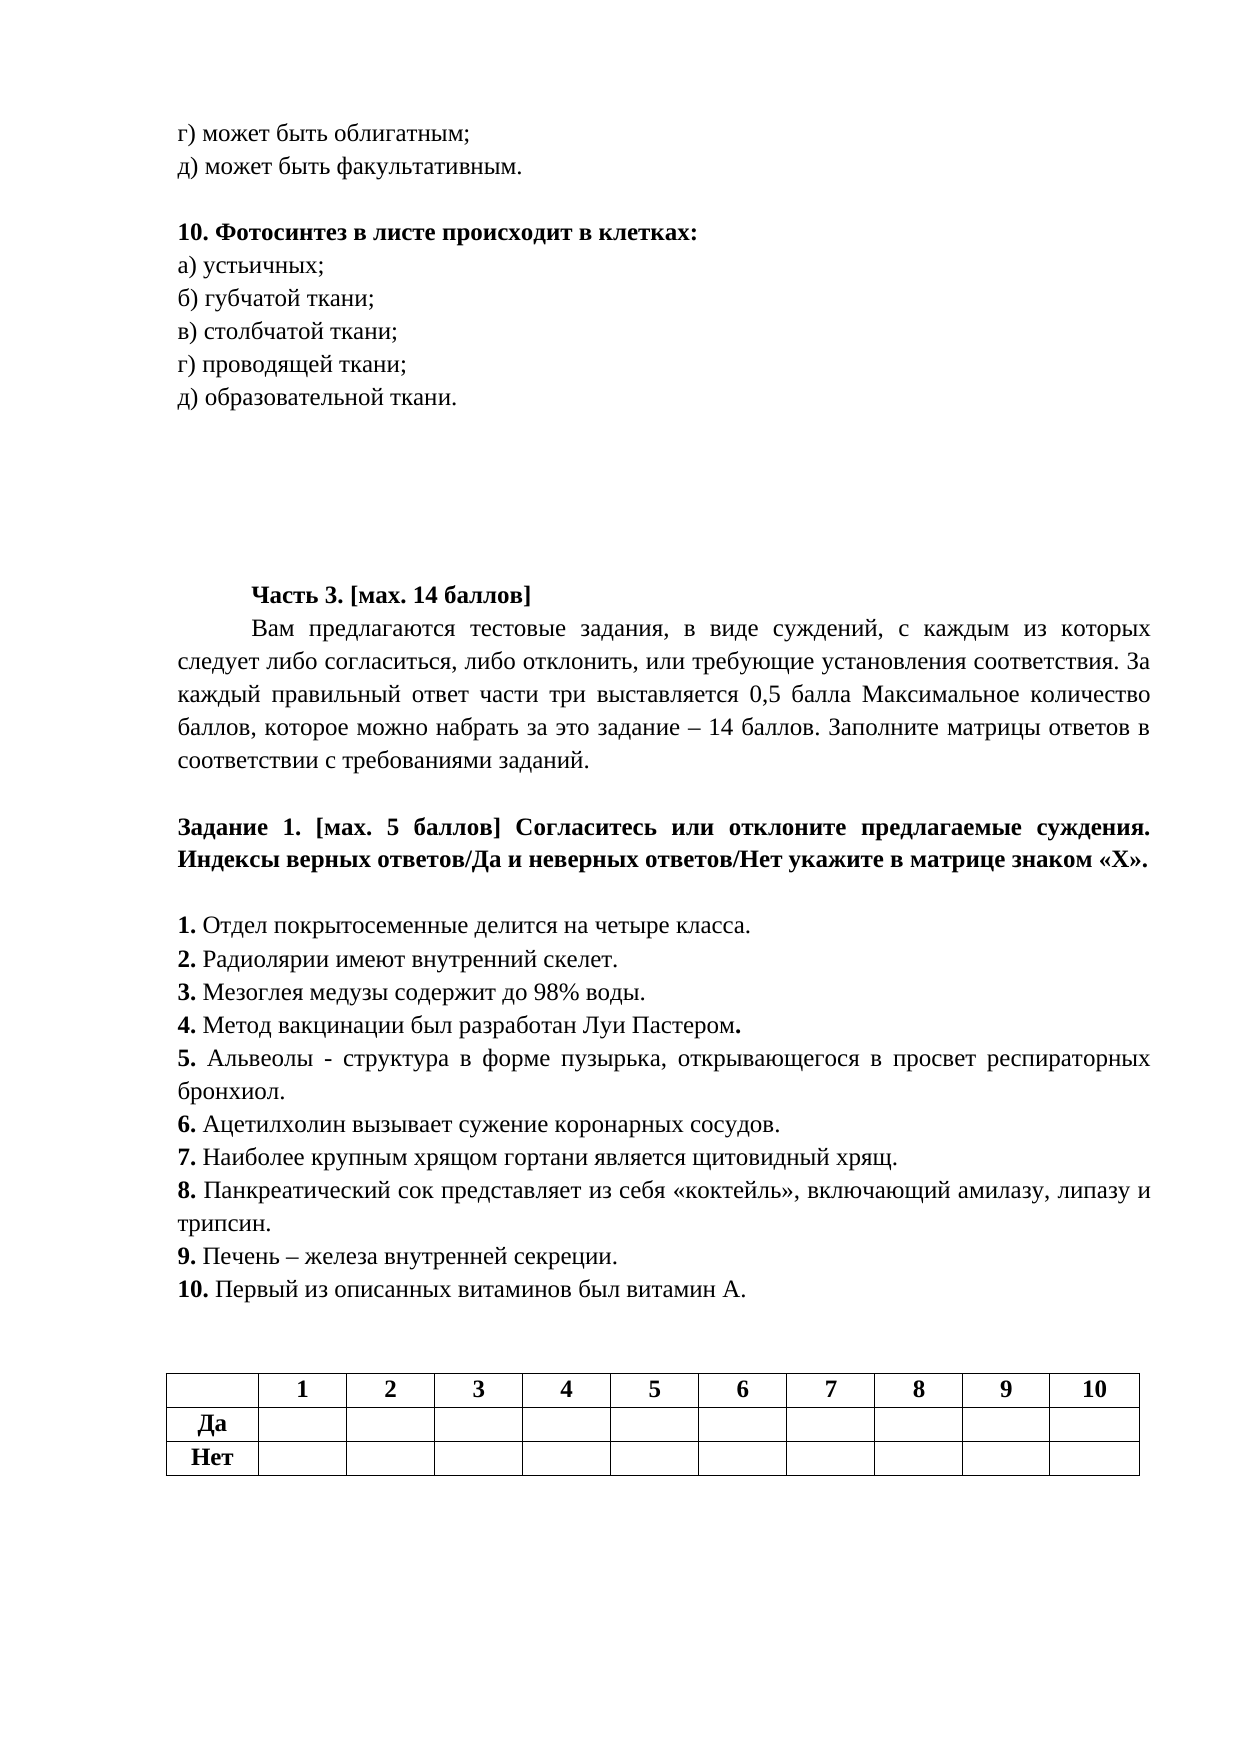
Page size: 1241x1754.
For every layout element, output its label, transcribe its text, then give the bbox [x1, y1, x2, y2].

text 7. Наиболее крупным хрящом гортани является щитовидный хрящ. [177, 1142, 1152, 1171]
table_header 4 [523, 1374, 610, 1407]
text д) может быть факультативным. [177, 151, 1152, 180]
text б) губчатой ткани; [177, 283, 1152, 312]
table_cell [435, 1442, 522, 1475]
table_header 6 [699, 1374, 786, 1407]
table_header 10 [1050, 1374, 1139, 1407]
table_cell [787, 1442, 874, 1475]
table_cell [875, 1442, 962, 1475]
table_cell [347, 1408, 434, 1441]
text а) устьичных; [177, 250, 1152, 279]
table_cell [787, 1408, 874, 1441]
text 8. Панкреатический сок представляет из себя «коктейль», включающий амилазу, липазу и трипсин. [177, 1175, 1152, 1237]
text 5. Альвеолы - структура в форме пузырька, открывающегося в просвет респираторных бронхиол. [177, 1043, 1152, 1104]
table_cell [435, 1408, 522, 1441]
text 2. Радиолярии имеют внутренний скелет. [177, 944, 1152, 972]
text Часть 3. [мах. 14 баллов] [177, 580, 1152, 609]
table_cell [699, 1408, 786, 1441]
text Вам предлагаются тестовые задания, в виде суждений, с каждым из которых следует либо согласиться, либо отклонить, или требующие установления соответствия. За каждый правильный ответ части три выставляется 0,5 балла Максимальное количество баллов, которое можно набрать за это задание – 14 баллов. Заполните матрицы ответов в соответствии с требованиями заданий. [177, 613, 1152, 774]
table_header 8 [875, 1374, 962, 1407]
table_cell Да [167, 1408, 258, 1441]
table_header 2 [347, 1374, 434, 1407]
table_cell [611, 1442, 698, 1475]
table_header 3 [435, 1374, 522, 1407]
text Задание 1. [мах. 5 баллов] Согласитесь или отклоните предлагаемые суждения. Индексы верных ответов/Да и неверных ответов/Нет укажите в матрице знаком «Х». [177, 812, 1152, 873]
table_cell [875, 1408, 962, 1441]
table_cell [347, 1442, 434, 1475]
text 10. Первый из описанных витаминов был витамин А. [177, 1274, 1152, 1303]
text 9. Печень – железа внутренней секреции. [177, 1241, 1152, 1269]
text 6. Ацетилхолин вызывает сужение коронарных сосудов. [177, 1109, 1152, 1137]
table_cell [611, 1408, 698, 1441]
text г) может быть облигатным; [177, 118, 1152, 147]
table_cell [259, 1408, 346, 1441]
table_cell [523, 1408, 610, 1441]
text 3. Мезоглея медузы содержит до 98% воды. [177, 977, 1152, 1005]
table_header 5 [611, 1374, 698, 1407]
text 1. Отдел покрытосеменные делится на четыре класса. [177, 911, 1152, 939]
text в) столбчатой ткани; [177, 316, 1152, 345]
table_header [167, 1374, 258, 1407]
text 10. Фотосинтез в листе происходит в клетках: [177, 217, 1152, 246]
table_cell [1050, 1408, 1139, 1441]
table_cell [699, 1442, 786, 1475]
text д) образовательной ткани. [177, 382, 1152, 411]
text г) проводящей ткани; [177, 349, 1152, 378]
table_cell [523, 1442, 610, 1475]
table_cell [963, 1408, 1049, 1441]
table_cell [1050, 1442, 1139, 1475]
table_cell [963, 1442, 1049, 1475]
text 4. Метод вакцинации был разработан Луи Пастером. [177, 1010, 1152, 1038]
table_header 7 [787, 1374, 874, 1407]
table_header 9 [963, 1374, 1049, 1407]
table_header 1 [259, 1374, 346, 1407]
table_cell [259, 1442, 346, 1475]
table_cell Нет [167, 1442, 258, 1475]
